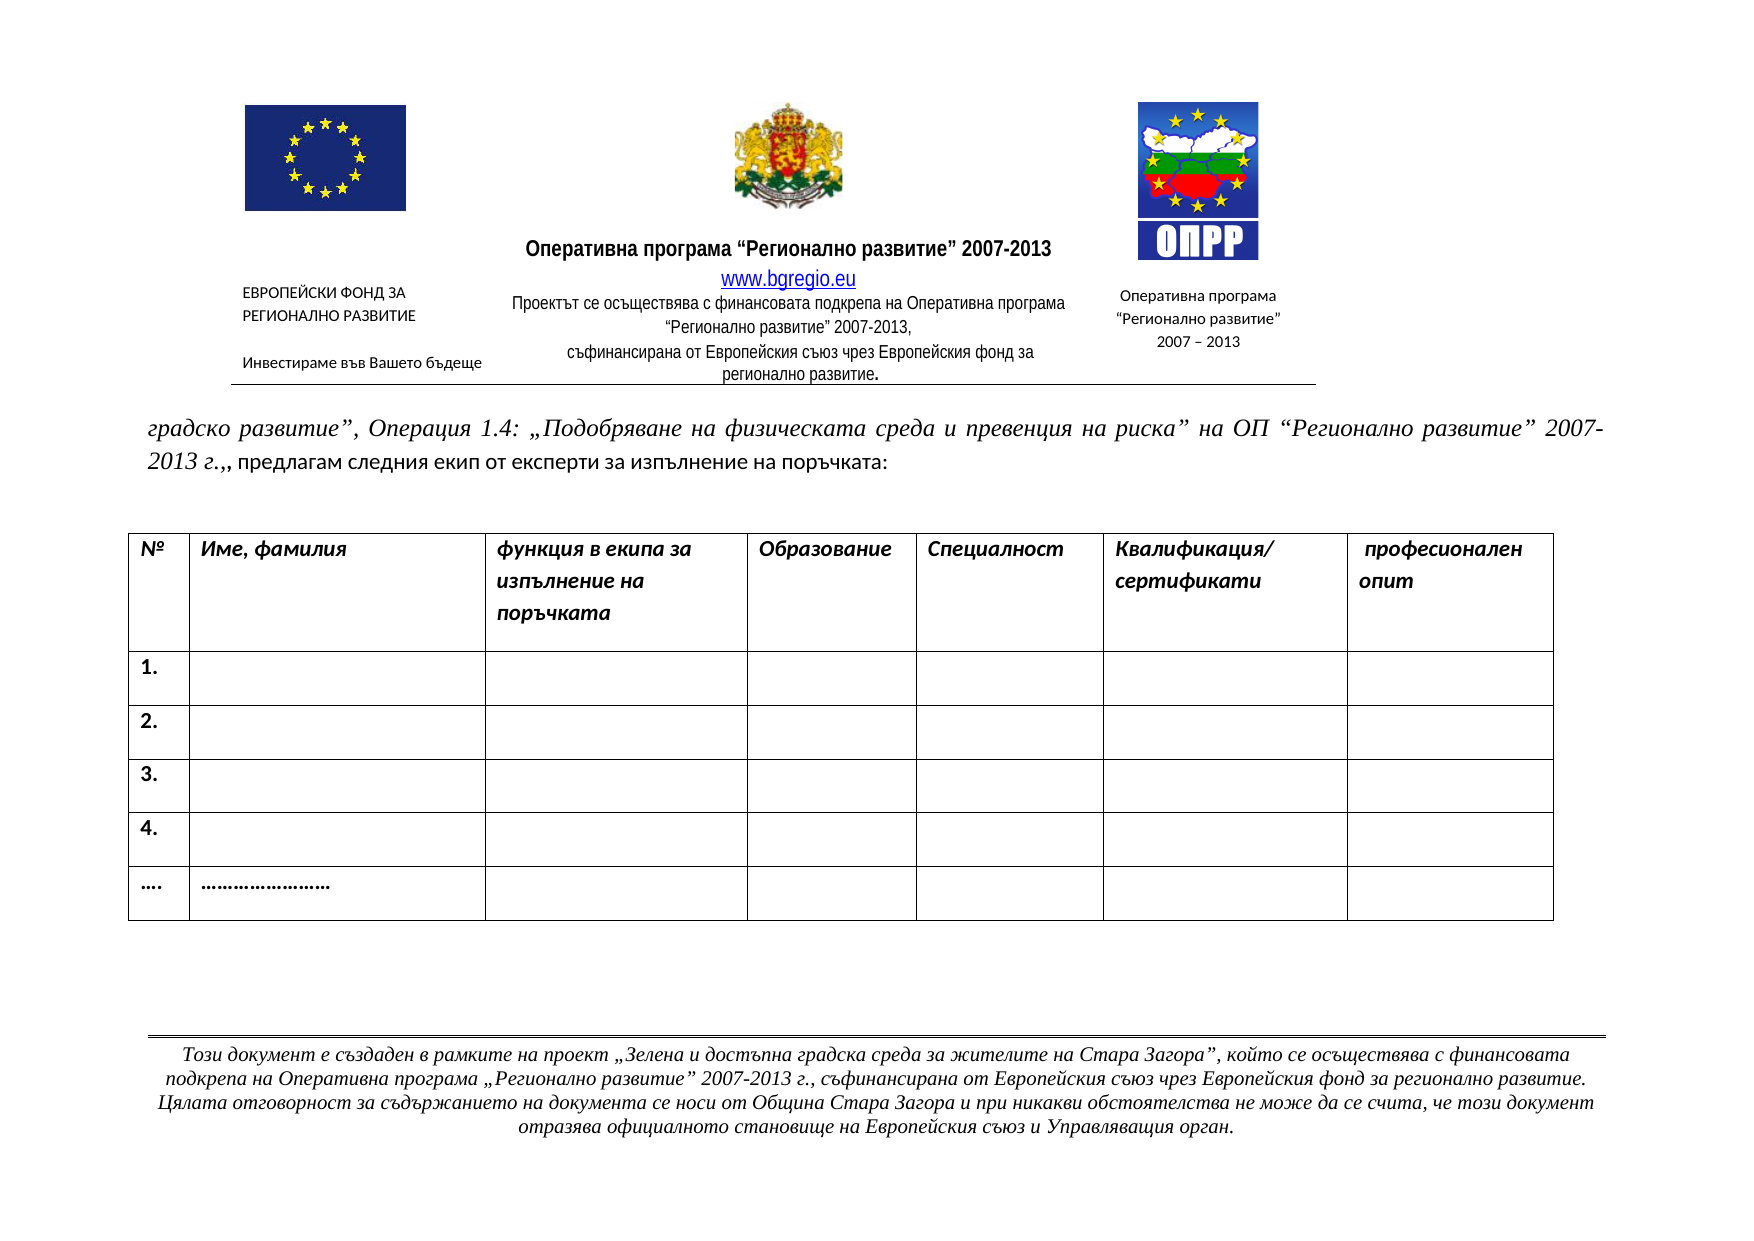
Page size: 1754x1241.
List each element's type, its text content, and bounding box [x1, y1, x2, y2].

table_cell [190, 813, 485, 866]
table_cell [1104, 760, 1347, 812]
table_cell [486, 760, 747, 812]
table_cell 1. [129, 652, 189, 705]
table_cell [1104, 706, 1347, 758]
table_header Специалност [917, 534, 1103, 651]
table_cell [1348, 706, 1553, 758]
table_cell [748, 813, 916, 866]
table_cell [917, 706, 1103, 758]
table_cell [1348, 813, 1553, 866]
table_header професионален опит [1348, 534, 1553, 651]
table_cell [917, 652, 1103, 705]
table_cell 4. [129, 813, 189, 866]
table_cell [486, 706, 747, 758]
table_header Образование [748, 534, 916, 651]
table_cell [486, 813, 747, 866]
table_cell [748, 706, 916, 758]
text със седалище и адрес на управление: ....................................................................................., с единен идентификационен номер ......................................., участник в процедура за възлагане на обществена поръчка с предмет: „Строителни и монтажни работи в рамките на проект „Зелена и достъпна градска среда за жителите на Стара Загора” по схема за предоставяне на безвъзмездна финансова помощ: BG161PO001/1.4-09/2012 „Зелена и достъпна градска среда”, Приоритетна ос 1: „Устойчиво и интегрирано градско развитие”, Операция 1.4: „Подобряване на физическата среда и превенция на риска” на ОП “Регионално развитие” 2007-2013 г.,, предлагам следния екип от експерти за изпълнение на поръчката: [148, 413, 1606, 476]
table_header функция в екипа за изпълнение на поръчката [486, 534, 747, 651]
table_cell [1104, 652, 1347, 705]
table_cell [917, 760, 1103, 812]
table_cell [1348, 867, 1553, 920]
table_cell [1348, 652, 1553, 705]
table_cell [748, 652, 916, 705]
table_cell [190, 706, 485, 758]
table_cell 2. [129, 706, 189, 758]
table_cell [748, 867, 916, 920]
table_cell [190, 760, 485, 812]
table_cell [1104, 813, 1347, 866]
table_cell [917, 813, 1103, 866]
table_cell [190, 652, 485, 705]
table_cell [1348, 760, 1553, 812]
table_cell [917, 867, 1103, 920]
table_cell …. [129, 867, 189, 920]
picture [734, 102, 843, 210]
table_cell [1104, 867, 1347, 920]
table_header № [129, 534, 189, 651]
table_cell …………………… [190, 867, 485, 920]
table_header Квалификация/ сертификати [1104, 534, 1347, 651]
table_cell [486, 652, 747, 705]
picture [1138, 102, 1259, 260]
table_cell [748, 760, 916, 812]
table_cell [486, 867, 747, 920]
table_header Име, фамилия [190, 534, 485, 651]
table_cell 3. [129, 760, 189, 812]
